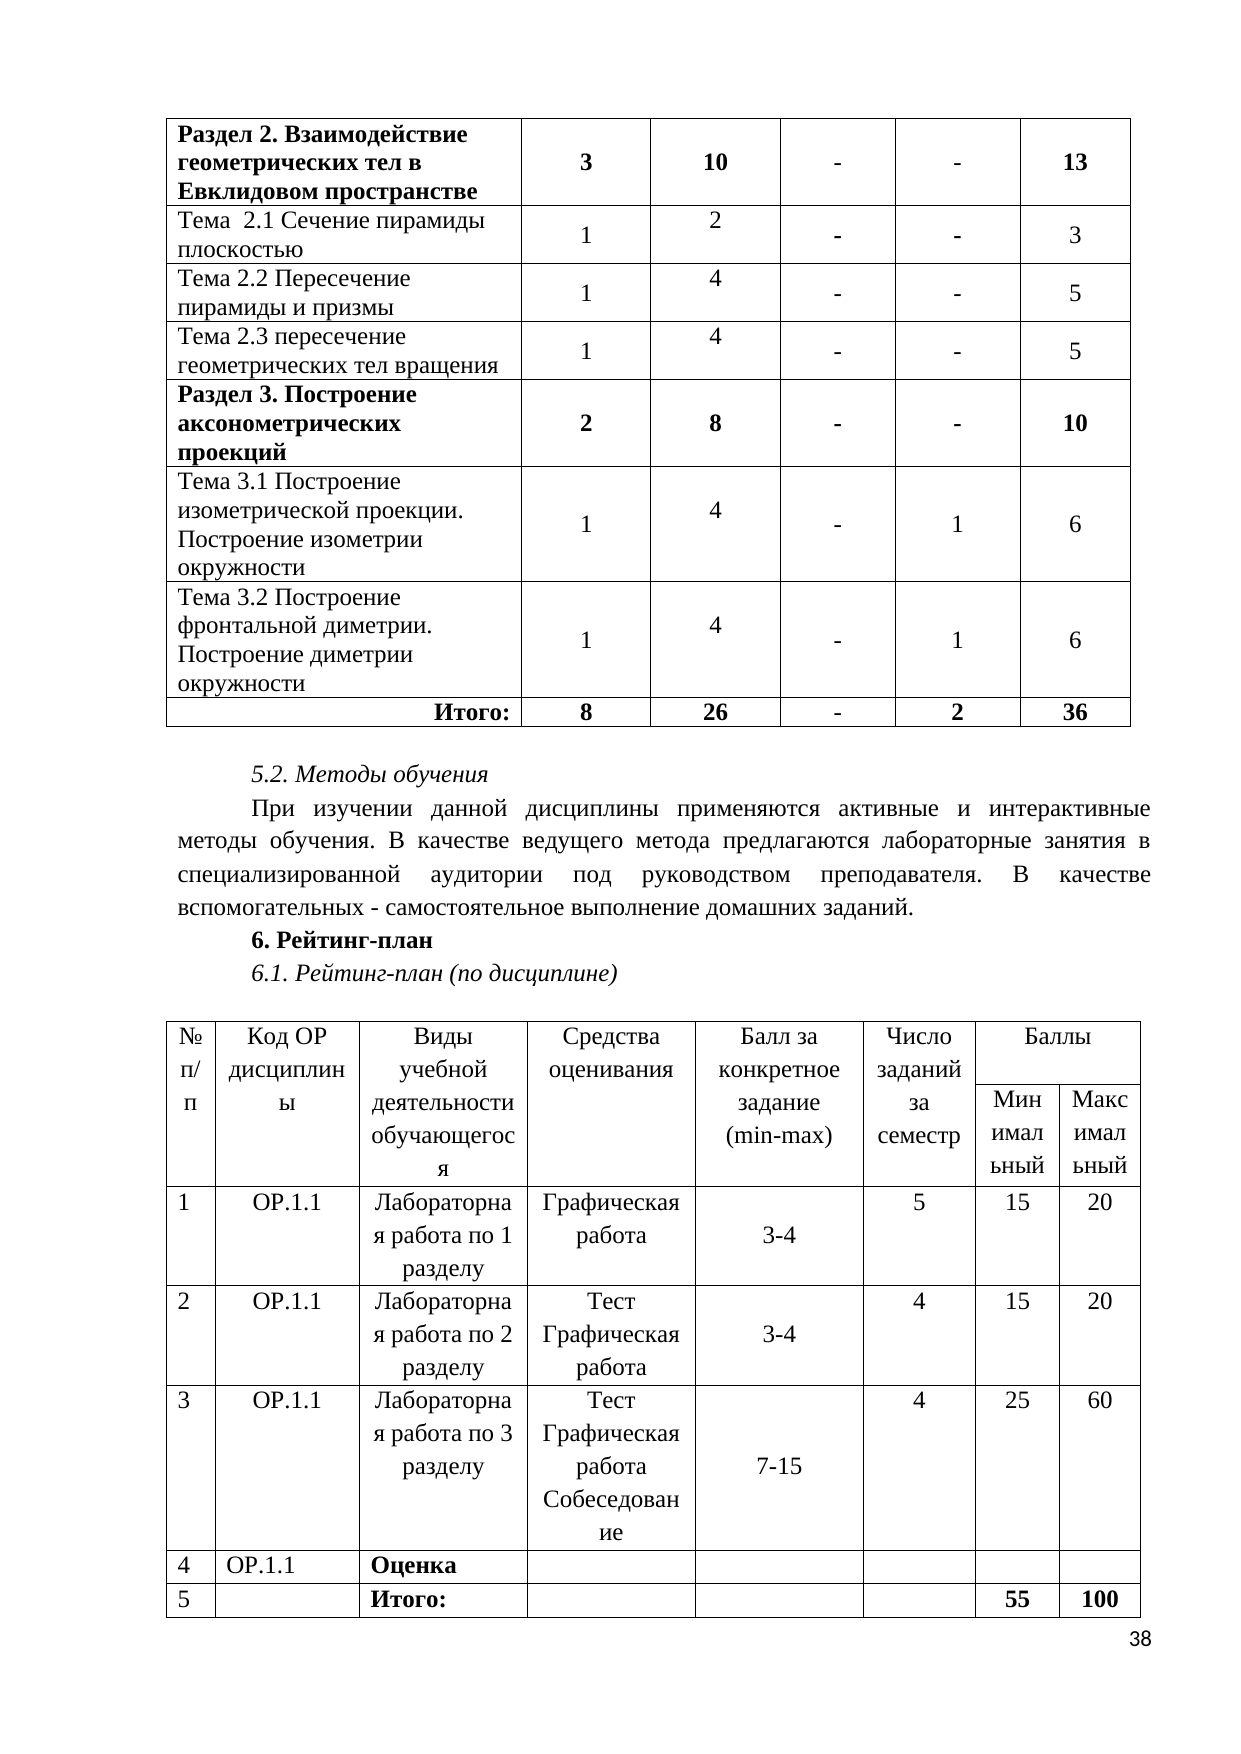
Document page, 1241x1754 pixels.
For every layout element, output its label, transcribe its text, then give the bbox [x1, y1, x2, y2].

table_cell 55 [976, 1584, 1059, 1617]
table_cell 3 [1021, 206, 1130, 263]
table_cell 6 [1021, 467, 1130, 581]
table_cell 4 [864, 1286, 975, 1384]
table_cell 3-4 [696, 1286, 863, 1384]
table_cell 1 [896, 582, 1020, 697]
table_cell - [781, 467, 895, 581]
text При изучении данной дисциплины применяются активные и интерактивные методы обучения. В качестве ведущего метода предлагаются лабораторные занятия в специализированной аудитории под руководством преподавателя. В качестве вспомогательных - самостоятельное выполнение домашних заданий. [177, 793, 1152, 920]
text 6.1. Рейтинг-план (по дисциплине) [177, 958, 1152, 986]
table_cell 8 [522, 698, 650, 726]
table_cell - [781, 119, 895, 205]
table_cell [528, 1551, 695, 1583]
table_cell Лабораторная работа по 1 разделу [360, 1187, 527, 1285]
table_cell 2 [167, 1286, 215, 1384]
table_cell Тест Графическая работа Собеседование [528, 1386, 695, 1550]
table_header Виды учебной деятельности обучающегося [360, 1022, 527, 1186]
table_cell 4 [864, 1386, 975, 1550]
table_cell Итого: [360, 1584, 527, 1617]
table_cell 1 [522, 206, 650, 263]
table_cell 36 [1021, 698, 1130, 726]
text 6. Рейтинг-план [177, 925, 1152, 953]
text 5.2. Методы обучения [177, 759, 1152, 788]
table_cell 25 [976, 1386, 1059, 1550]
table_header Балл за конкретное задание (min-max) [696, 1022, 863, 1186]
table_cell [528, 1584, 695, 1617]
table_header Число заданий за семестр [864, 1022, 975, 1186]
table_cell - [781, 582, 895, 697]
table_cell - [896, 322, 1020, 379]
table_cell 2 [522, 380, 650, 466]
table_cell 1 [522, 467, 650, 581]
table_cell 4 [167, 1551, 215, 1583]
table_cell 4 [651, 582, 780, 697]
table_cell 26 [651, 698, 780, 726]
table_cell [864, 1584, 975, 1617]
table_cell Раздел 2. Взаимодействие геометрических тел в Евклидовом пространстве [167, 119, 521, 205]
table_cell 15 [976, 1286, 1059, 1384]
table_cell - [896, 119, 1020, 205]
table_cell 3-4 [696, 1187, 863, 1285]
table_cell 4 [651, 322, 780, 379]
table_cell Раздел 3. Построение аксонометрических проекций [167, 380, 521, 466]
table_cell [696, 1584, 863, 1617]
table_cell - [896, 206, 1020, 263]
table_cell 60 [1060, 1386, 1140, 1550]
table_cell - [896, 264, 1020, 321]
table_cell 3 [167, 1386, 215, 1550]
table_cell 100 [1060, 1584, 1140, 1617]
table_cell 10 [651, 119, 780, 205]
table_cell Тема 3.1 Построение изометрической проекции. Построение изометрии окружности [167, 467, 521, 581]
table_cell Графическая работа [528, 1187, 695, 1285]
table_header Код ОР дисциплины [216, 1022, 359, 1186]
table_cell 13 [1021, 119, 1130, 205]
table_cell Минимальный [976, 1085, 1059, 1186]
table_cell - [896, 380, 1020, 466]
table_cell [696, 1551, 863, 1583]
table_cell 1 [167, 1187, 215, 1285]
table_cell Тест Графическая работа [528, 1286, 695, 1384]
table_cell 5 [1021, 264, 1130, 321]
table_cell [216, 1584, 359, 1617]
table_cell - [781, 264, 895, 321]
table_cell 5 [167, 1584, 215, 1617]
table_cell 20 [1060, 1187, 1140, 1285]
table_cell Итого: [167, 698, 521, 726]
table_cell ОР.1.1 [216, 1286, 359, 1384]
table_header № п/п [167, 1022, 215, 1186]
table_cell Максимальный [1060, 1085, 1140, 1186]
table_cell 7-15 [696, 1386, 863, 1550]
table_cell [864, 1551, 975, 1583]
table_header Средства оценивания [528, 1022, 695, 1186]
table_cell 4 [651, 264, 780, 321]
table_cell 1 [896, 467, 1020, 581]
table_cell 2 [896, 698, 1020, 726]
table_cell [976, 1551, 1059, 1583]
table_cell ОР.1.1 [216, 1187, 359, 1285]
table_cell 1 [522, 582, 650, 697]
table_cell Тема 2.2 Пересечение пирамиды и призмы [167, 264, 521, 321]
table_cell Тема 2.3 пересечение геометрических тел вращения [167, 322, 521, 379]
table_cell - [781, 322, 895, 379]
table_cell 8 [651, 380, 780, 466]
table_cell Лабораторная работа по 3 разделу [360, 1386, 527, 1550]
table_cell - [781, 380, 895, 466]
table_cell 20 [1060, 1286, 1140, 1384]
table_cell 1 [522, 264, 650, 321]
table_cell 1 [522, 322, 650, 379]
table_cell 2 [651, 206, 780, 263]
table_cell ОР.1.1 [216, 1386, 359, 1550]
table_cell ОР.1.1 [216, 1551, 359, 1583]
table_cell 5 [1021, 322, 1130, 379]
table_cell Тема 3.2 Построение фронтальной диметрии. Построение диметрии окружности [167, 582, 521, 697]
table_cell 6 [1021, 582, 1130, 697]
table_cell 3 [522, 119, 650, 205]
table_cell [1060, 1551, 1140, 1583]
table_cell Лабораторная работа по 2 разделу [360, 1286, 527, 1384]
table_cell - [781, 698, 895, 726]
table_cell 4 [651, 467, 780, 581]
table_cell - [781, 206, 895, 263]
table_cell Тема 2.1 Сечение пирамиды плоскостью [167, 206, 521, 263]
table_header Баллы [976, 1022, 1140, 1083]
table_cell 5 [864, 1187, 975, 1285]
table_cell 10 [1021, 380, 1130, 466]
table_cell Оценка [360, 1551, 527, 1583]
table_cell 15 [976, 1187, 1059, 1285]
